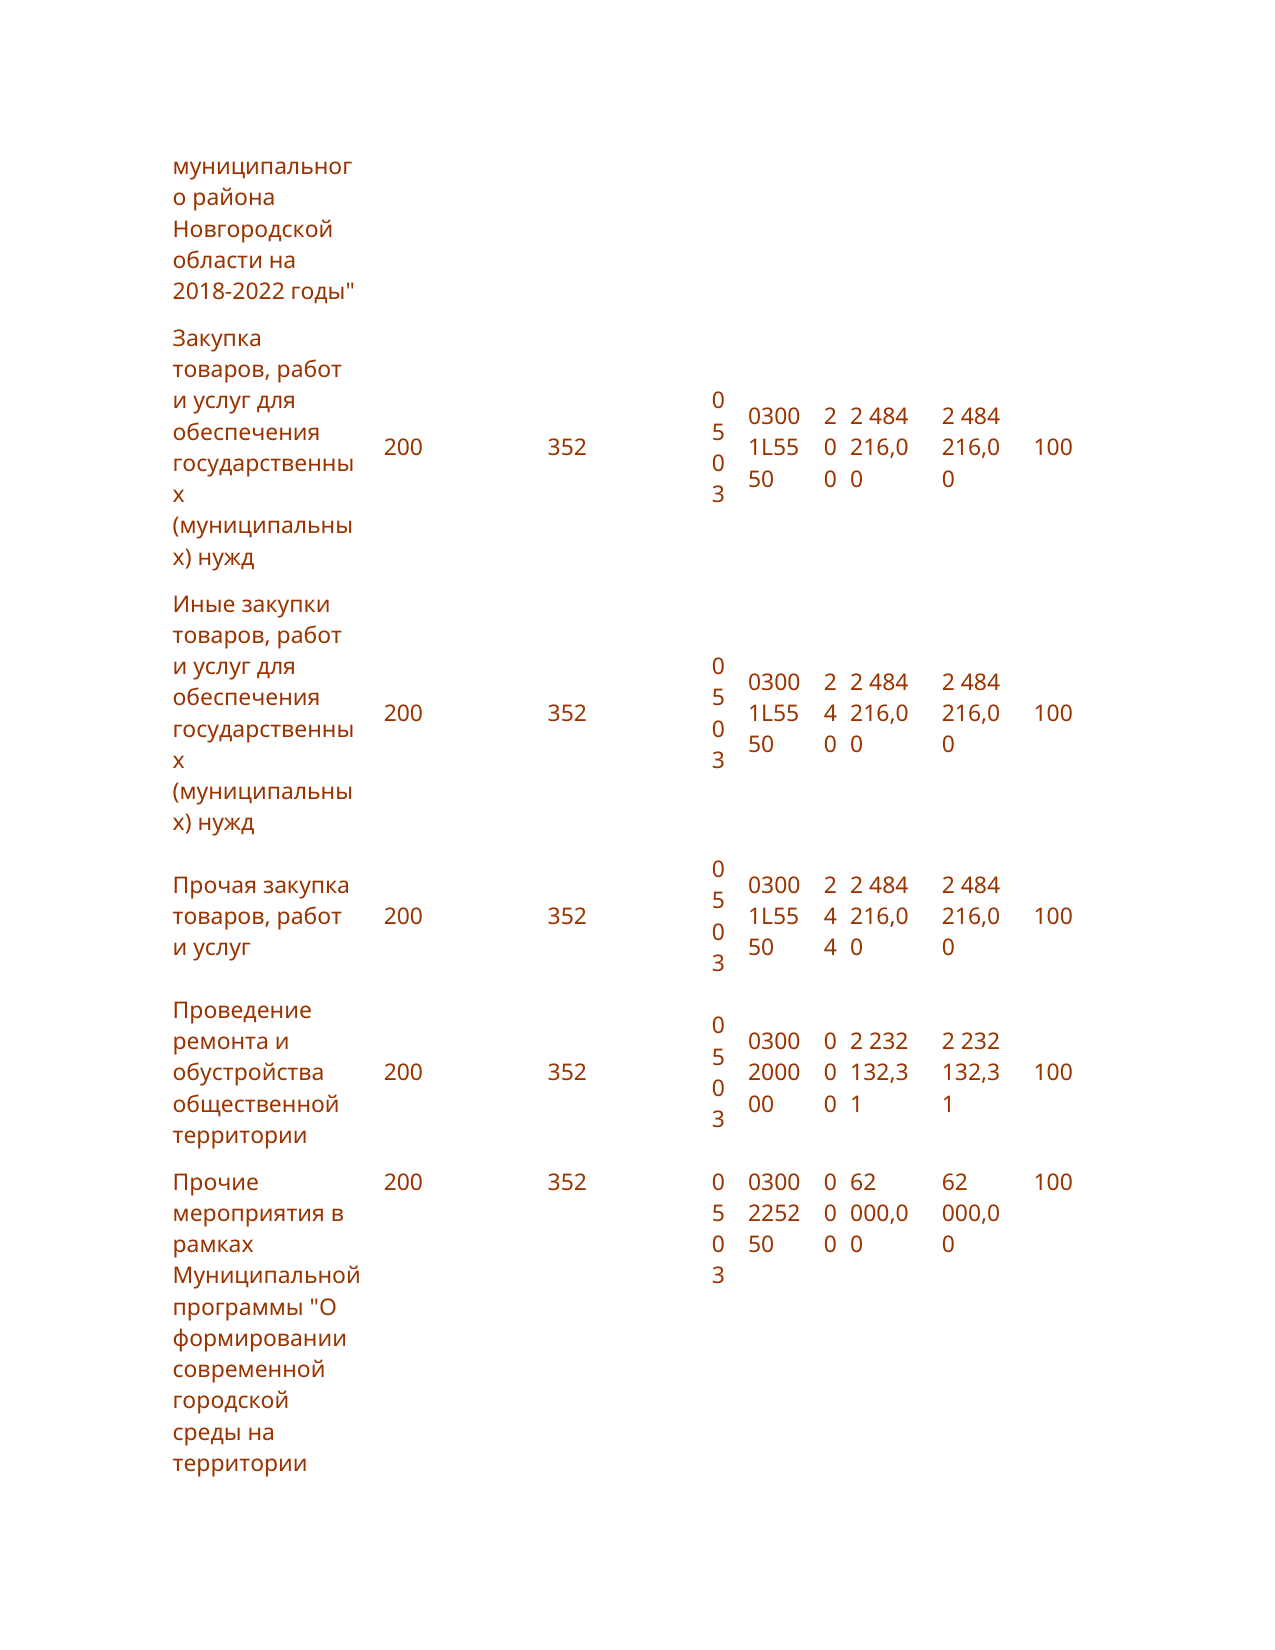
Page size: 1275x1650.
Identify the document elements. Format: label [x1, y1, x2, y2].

table_cell [150, 150, 1125, 1478]
